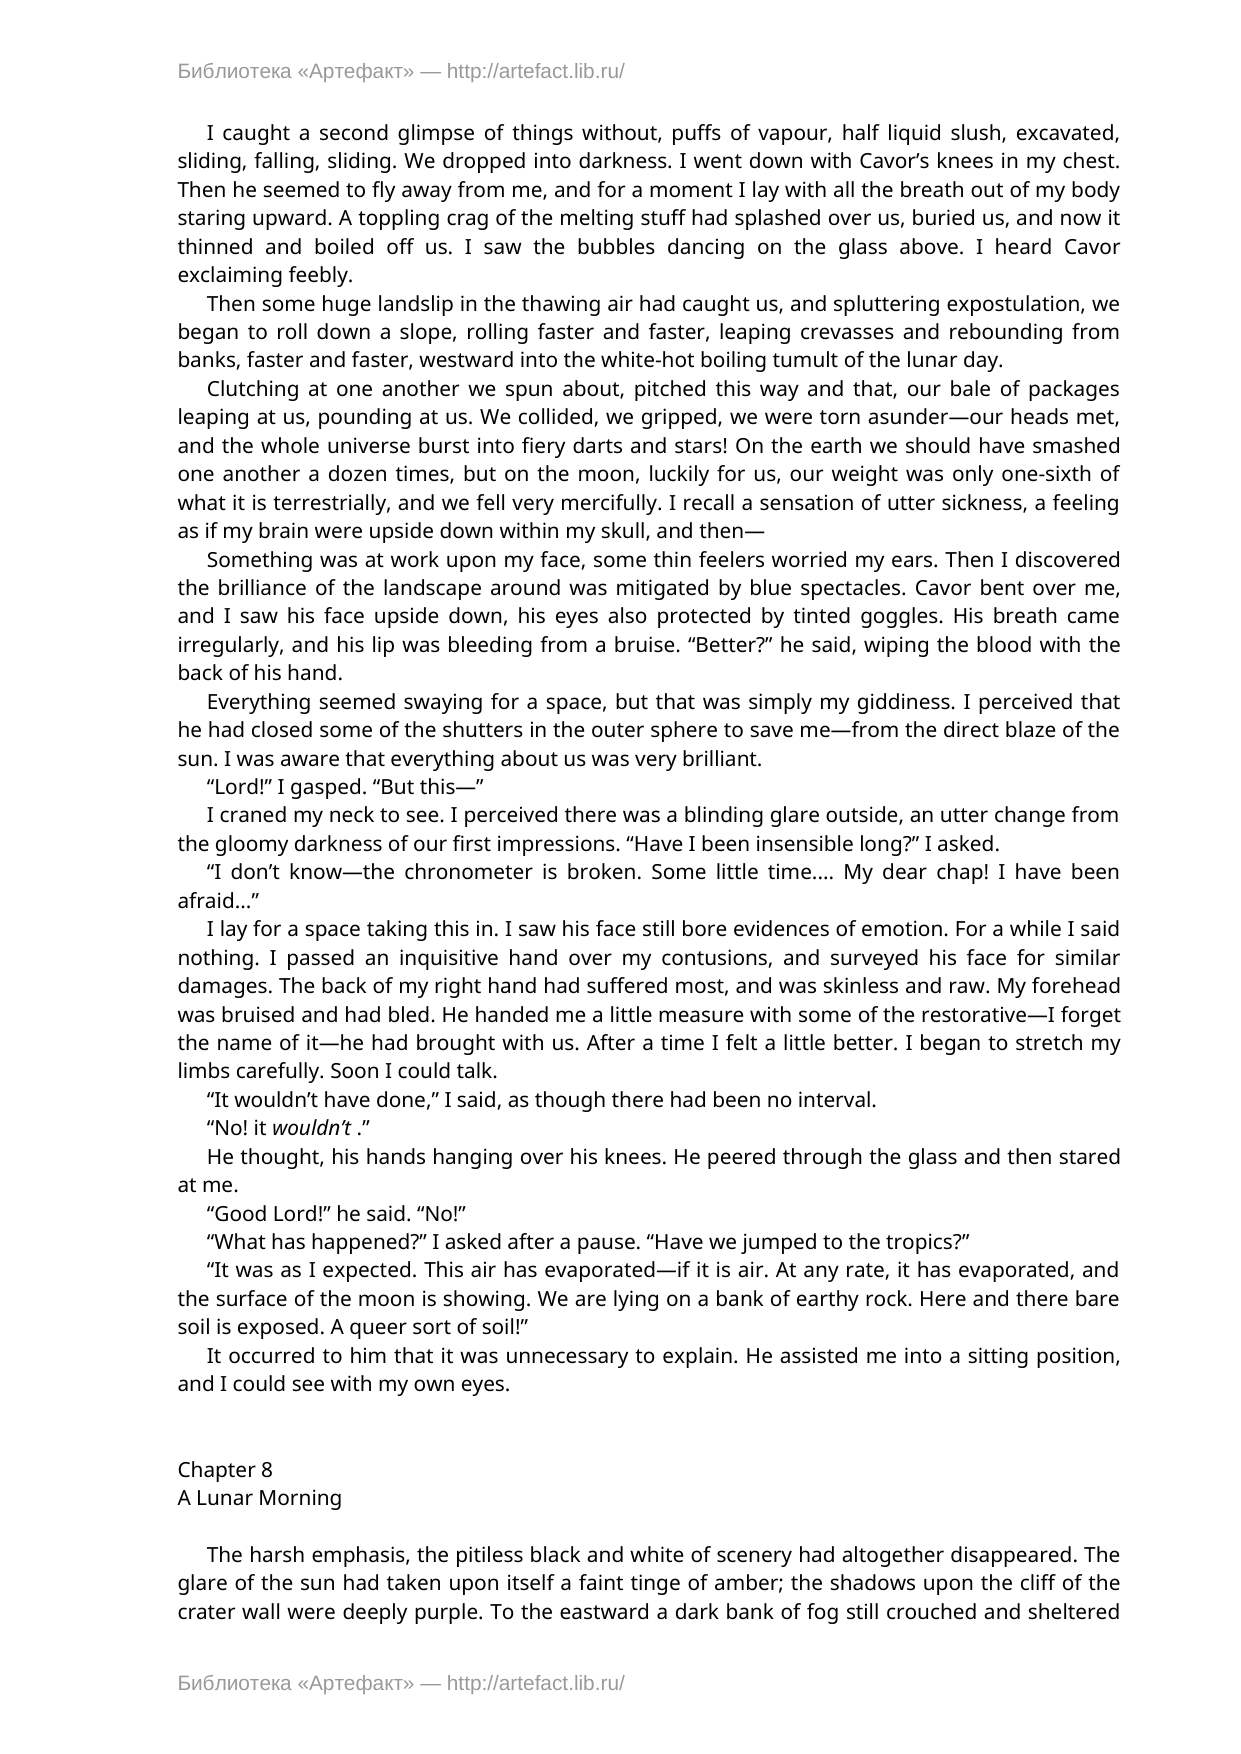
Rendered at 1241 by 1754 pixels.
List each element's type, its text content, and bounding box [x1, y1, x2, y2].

text Clutching at one another we spun about, pitched this way and that, our bale of packages leaping at us, pounding at us. We collided, we gripped, we were torn asunder—our heads met, and the whole universe burst into fiery darts and stars! On the earth we should have smashed one another a dozen times, but on the moon, luckily for us, our weight was only one-sixth of what it is terrestrially, and we fell very mercifully. I recall a sensation of utter sickness, a feeling as if my brain were upside down within my skull, and then— [177, 374, 1122, 545]
text “What has happened?” I asked after a pause. “Have we jumped to the tropics?” [177, 1227, 1122, 1256]
text I lay for a space taking this in. I saw his face still bore evidences of emotion. For a while I said nothing. I passed an inquisitive hand over my contusions, and surveyed his face for similar damages. The back of my right hand had suffered most, and was skinless and raw. My forehead was bruised and had bled. He handed me a little measure with some of the restorative—I forget the name of it—he had brought with us. After a time I felt a little better. I began to stretch my limbs carefully. Soon I could talk. [177, 914, 1122, 1085]
text “It wouldn’t have done,” I said, as though there had been no interval. [177, 1085, 1122, 1113]
text It occurred to him that it was unnecessary to explain. He assisted me into a sitting position, and I could see with my own eyes. [177, 1341, 1122, 1398]
text Something was at work upon my face, some thin feelers worried my ears. Then I discovered the brilliance of the landscape around was mitigated by blue spectacles. Cavor bent over me, and I saw his face upside down, his eyes also protected by tinted goggles. His breath came irregularly, and his lip was bleeding from a bruise. “Better?” he said, wiping the blood with the back of his hand. [177, 545, 1122, 687]
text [177, 1540, 1122, 1625]
text “It was as I expected. This air has evaporated—if it is air. At any rate, it has evaporated, and the surface of the moon is showing. We are lying on a bank of earthy rock. Here and there bare soil is exposed. A queer sort of soil!” [177, 1256, 1122, 1341]
text Then some huge landslip in the thawing air had caught us, and spluttering expostulation, we began to roll down a slope, rolling faster and faster, leaping crevasses and rebounding from banks, faster and faster, westward into the white-hot boiling tumult of the lunar day. [177, 289, 1122, 374]
text “No! it wouldn’t .” [177, 1113, 1122, 1142]
text I craned my neck to see. I perceived there was a blinding glare outside, an utter change from the gloomy darkness of our first impressions. “Have I been insensible long?” I asked. [177, 801, 1122, 857]
subtitle A Lunar Morning [177, 1483, 1122, 1512]
text Everything seemed swaying for a space, but that was simply my giddiness. I perceived that he had closed some of the shutters in the outer sphere to save me—from the direct blaze of the sun. I was aware that everything about us was very brilliant. [177, 687, 1122, 772]
text “I don’t know—the chronometer is broken. Some little time.... My dear chap! I have been afraid...” [177, 857, 1122, 914]
text “Lord!” I gasped. “But this—” [177, 772, 1122, 801]
text He thought, his hands hanging over his knees. He peered through the glass and then stared at me. [177, 1142, 1122, 1199]
text “Good Lord!” he said. “No!” [177, 1199, 1122, 1227]
text I caught a second glimpse of things without, puffs of vapour, half liquid slush, excavated, sliding, falling, sliding. We dropped into darkness. I went down with Cavor’s knees in my chest. Then he seemed to fly away from me, and for a moment I lay with all the breath out of my body staring upward. A toppling crag of the melting stuff had splashed over us, buried us, and now it thinned and boiled off us. I saw the bubbles dancing on the glass above. I heard Cavor exclaiming feebly. [177, 118, 1122, 289]
subtitle Chapter 8 [177, 1455, 1122, 1483]
